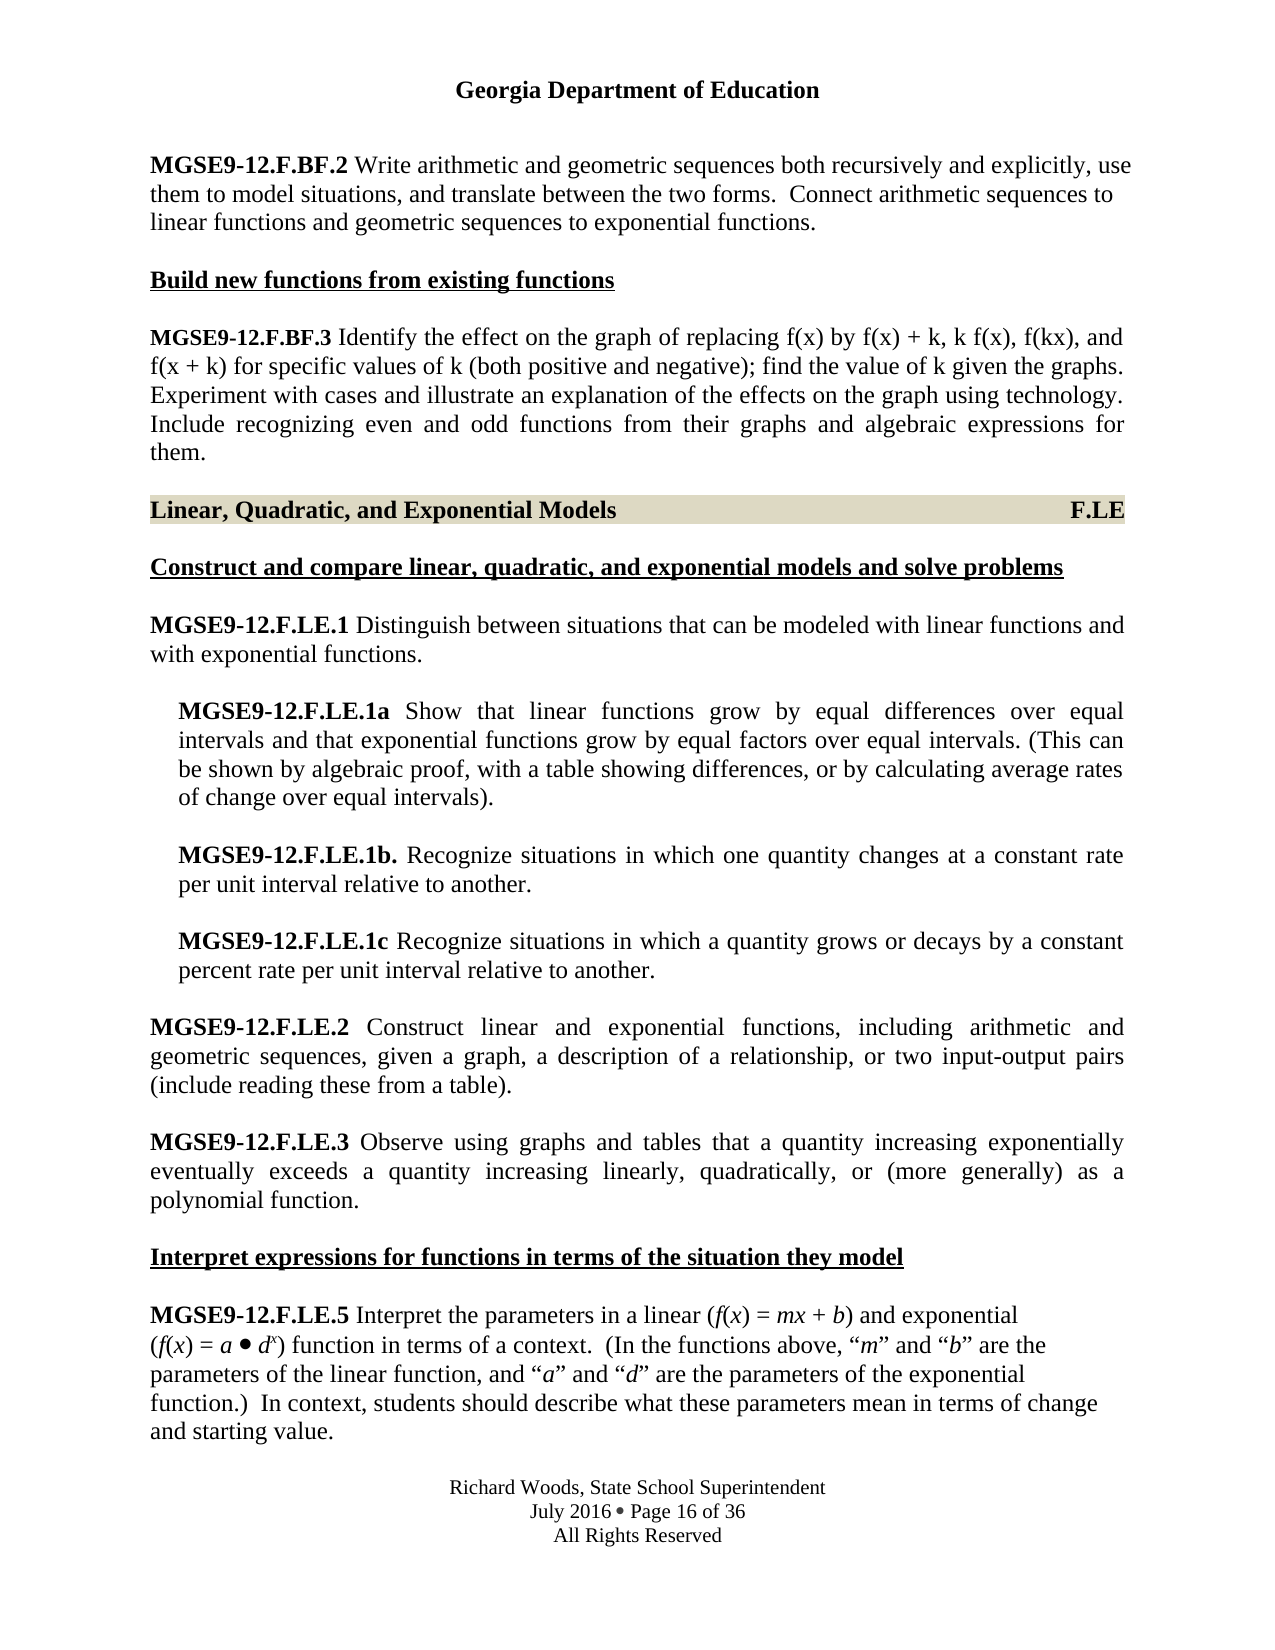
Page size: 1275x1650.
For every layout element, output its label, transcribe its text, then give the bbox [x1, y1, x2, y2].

text MGSE9-12.F.BF.2 Write arithmetic and geometric sequences both recursively and explicitly, use them to model situations, and translate between the two forms. Connect arithmetic sequences to linear functions and geometric sequences to exponential functions. [150, 150, 1134, 236]
text Interpret expressions for functions in terms of the situation they model [150, 1242, 1125, 1271]
text Linear, Quadratic, and Exponential Models F.LE [150, 495, 1125, 524]
text MGSE9-12.F.LE.1a Show that linear functions grow by equal differences over equal intervals and that exponential functions grow by equal factors over equal intervals. (This can be shown by algebraic proof, with a table showing differences, or by calculating average rates of change over equal intervals). [178, 696, 1125, 811]
text (f(x) = a ⦁ dx) function in terms of a context. (In the functions above, “m” and “b” are the parameters of the linear function, and “a” and “d” are the parameters of the exponential function.) In context, students should describe what these parameters mean in terms of change and starting value. [150, 1329, 1125, 1445]
text MGSE9-12.F.LE.2 Construct linear and exponential functions, including arithmetic and geometric sequences, given a graph, a description of a relationship, or two input-output pairs (include reading these from a table). [150, 1012, 1125, 1099]
text MGSE9-12.F.LE.3 Observe using graphs and tables that a quantity increasing exponentially eventually exceeds a quantity increasing linearly, quadratically, or (more generally) as a polynomial function. [150, 1127, 1125, 1214]
text Build new functions from existing functions [150, 265, 1125, 294]
text MGSE9-12.F.LE.5 Interpret the parameters in a linear (f(x) = mx + b) and exponential [150, 1300, 1125, 1329]
text MGSE9-12.F.LE.1b. Recognize situations in which one quantity changes at a constant rate per unit interval relative to another. [178, 840, 1125, 897]
text Construct and compare linear, quadratic, and exponential models and solve problems [150, 552, 1125, 581]
text MGSE9-12.F.BF.3 Identify the effect on the graph of replacing f(x) by f(x) + k, k f(x), f(kx), and f(x + k) for specific values of k (both positive and negative); find the value of k given the graphs. Experiment with cases and illustrate an explanation of the effects on the graph using technology. Include recognizing even and odd functions from their graphs and algebraic expressions for them. [150, 322, 1125, 466]
text MGSE9-12.F.LE.1c Recognize situations in which a quantity grows or decays by a constant percent rate per unit interval relative to another. [178, 926, 1125, 984]
text MGSE9-12.F.LE.1 Distinguish between situations that can be modeled with linear functions and with exponential functions. [150, 610, 1125, 667]
